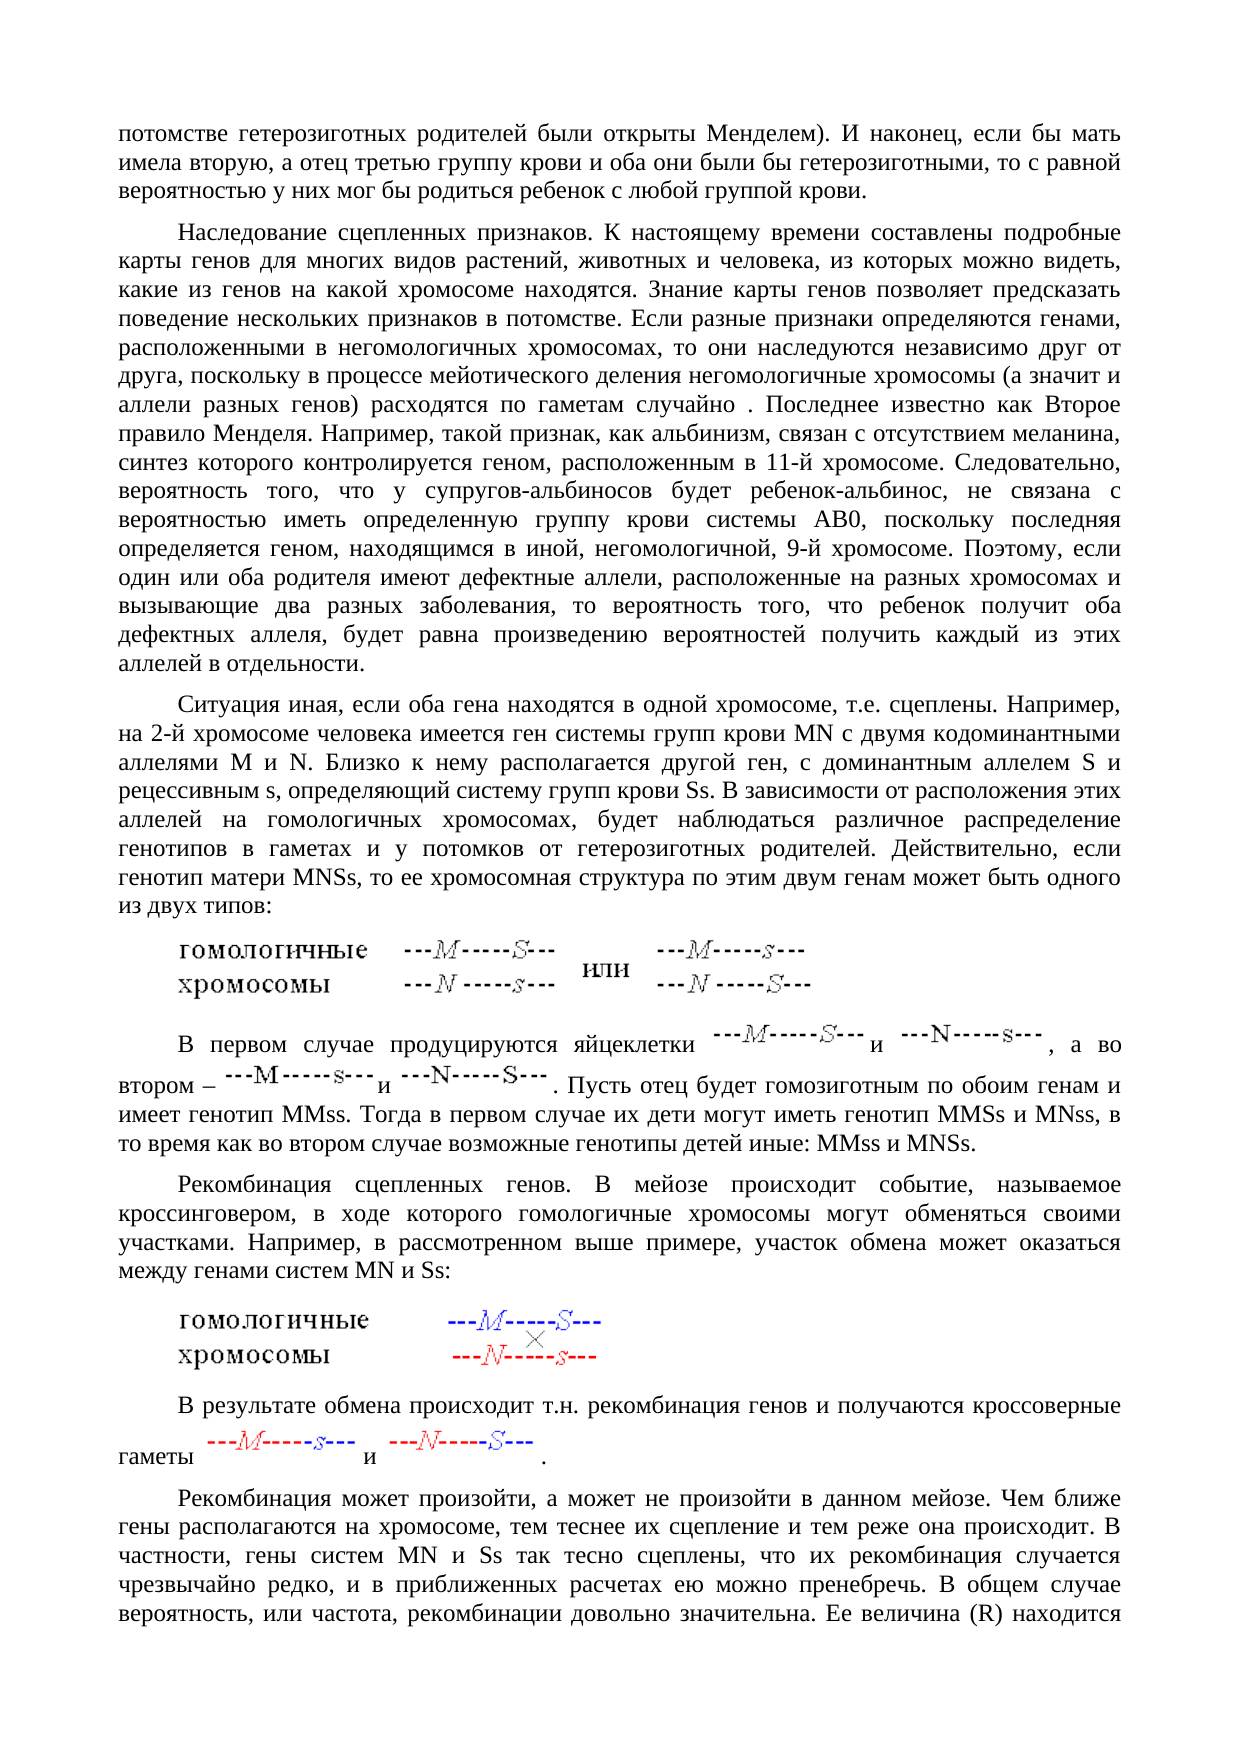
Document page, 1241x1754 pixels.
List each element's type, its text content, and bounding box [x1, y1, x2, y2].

picture [200, 1419, 363, 1465]
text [118, 1483, 1122, 1626]
picture [399, 1057, 553, 1094]
text Рекомбинация сцепленных генов. В мейозе происходит событие, называемое кроссинговером, в ходе которого гомологичные хромосомы могут обменяться своими участками. Например, в рассмотренном выше примере, участок обмена может оказаться между генами систем MN и Ss: [118, 1169, 1122, 1284]
text Ситуация иная, если оба гена находятся в одной хромосоме, т.е. сцеплены. Например, на 2-й хромосоме человека имеется ген системы групп крови MN с двумя кодоминантными аллелями M и N. Близко к нему располагается другой ген, с доминантным аллелем S и рецессивным s, определяющий систему групп крови Ss. В зависимости от расположения этих аллелей на гомологичных хромосомах, будет наблюдаться различное распределение генотипов в гаметах и у потомков от гетерозиготных родителей. Действительно, если генотип матери MNSs, то ее хромосомная структура по этим двум генам может быть одного из двух типов: [118, 689, 1122, 919]
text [118, 118, 1122, 204]
picture [223, 1057, 378, 1094]
picture [177, 1296, 609, 1378]
picture [899, 1016, 1048, 1053]
picture [177, 931, 817, 1004]
text В первом случае продуцируются яйцеклетки и , а во втором – и . Пусть отец будет гомозиготным по обоим генам и имеет генотип MMss. Тогда в первом случае их дети могут иметь генотип MMSs и MNss, в то время как во втором случае возможные генотипы детей иные: MMss и MNSs. [118, 1016, 1122, 1157]
picture [711, 1016, 870, 1053]
text Наследование сцепленных признаков. К настоящему времени составлены подробные карты генов для многих видов растений, животных и человека, из которых можно видеть, какие из генов на какой хромосоме находятся. Знание карты генов позволяет предсказать поведение нескольких признаков в потомстве. Если разные признаки определяются генами, расположенными в негомологичных хромосомах, то они наследуются независимо друг от друга, поскольку в процессе мейотического деления негомологичные хромосомы (а значит и аллели разных генов) расходятся по гаметам случайно . Последнее известно как Второе правило Менделя. Например, такой признак, как альбинизм, связан с отсутствием меланина, синтез которого контролируется геном, расположенным в 11-й хромосоме. Следовательно, вероятность того, что у супругов-альбиносов будет ребенок-альбинос, не связана с вероятностью иметь определенную группу крови системы AB0, поскольку последняя определяется геном, находящимся в иной, негомологичной, 9-й хромосоме. Поэтому, если один или оба родителя имеют дефектные аллели, расположенные на разных хромосомах и вызывающие два разных заболевания, то вероятность того, что ребенок получит оба дефектных аллеля, будет равна произведению вероятностей получить каждый из этих аллелей в отдельности. [118, 217, 1122, 677]
text В результате обмена происходит т.н. рекомбинация генов и получаются кроссоверные гаметы и . [118, 1391, 1122, 1470]
picture [382, 1419, 541, 1465]
